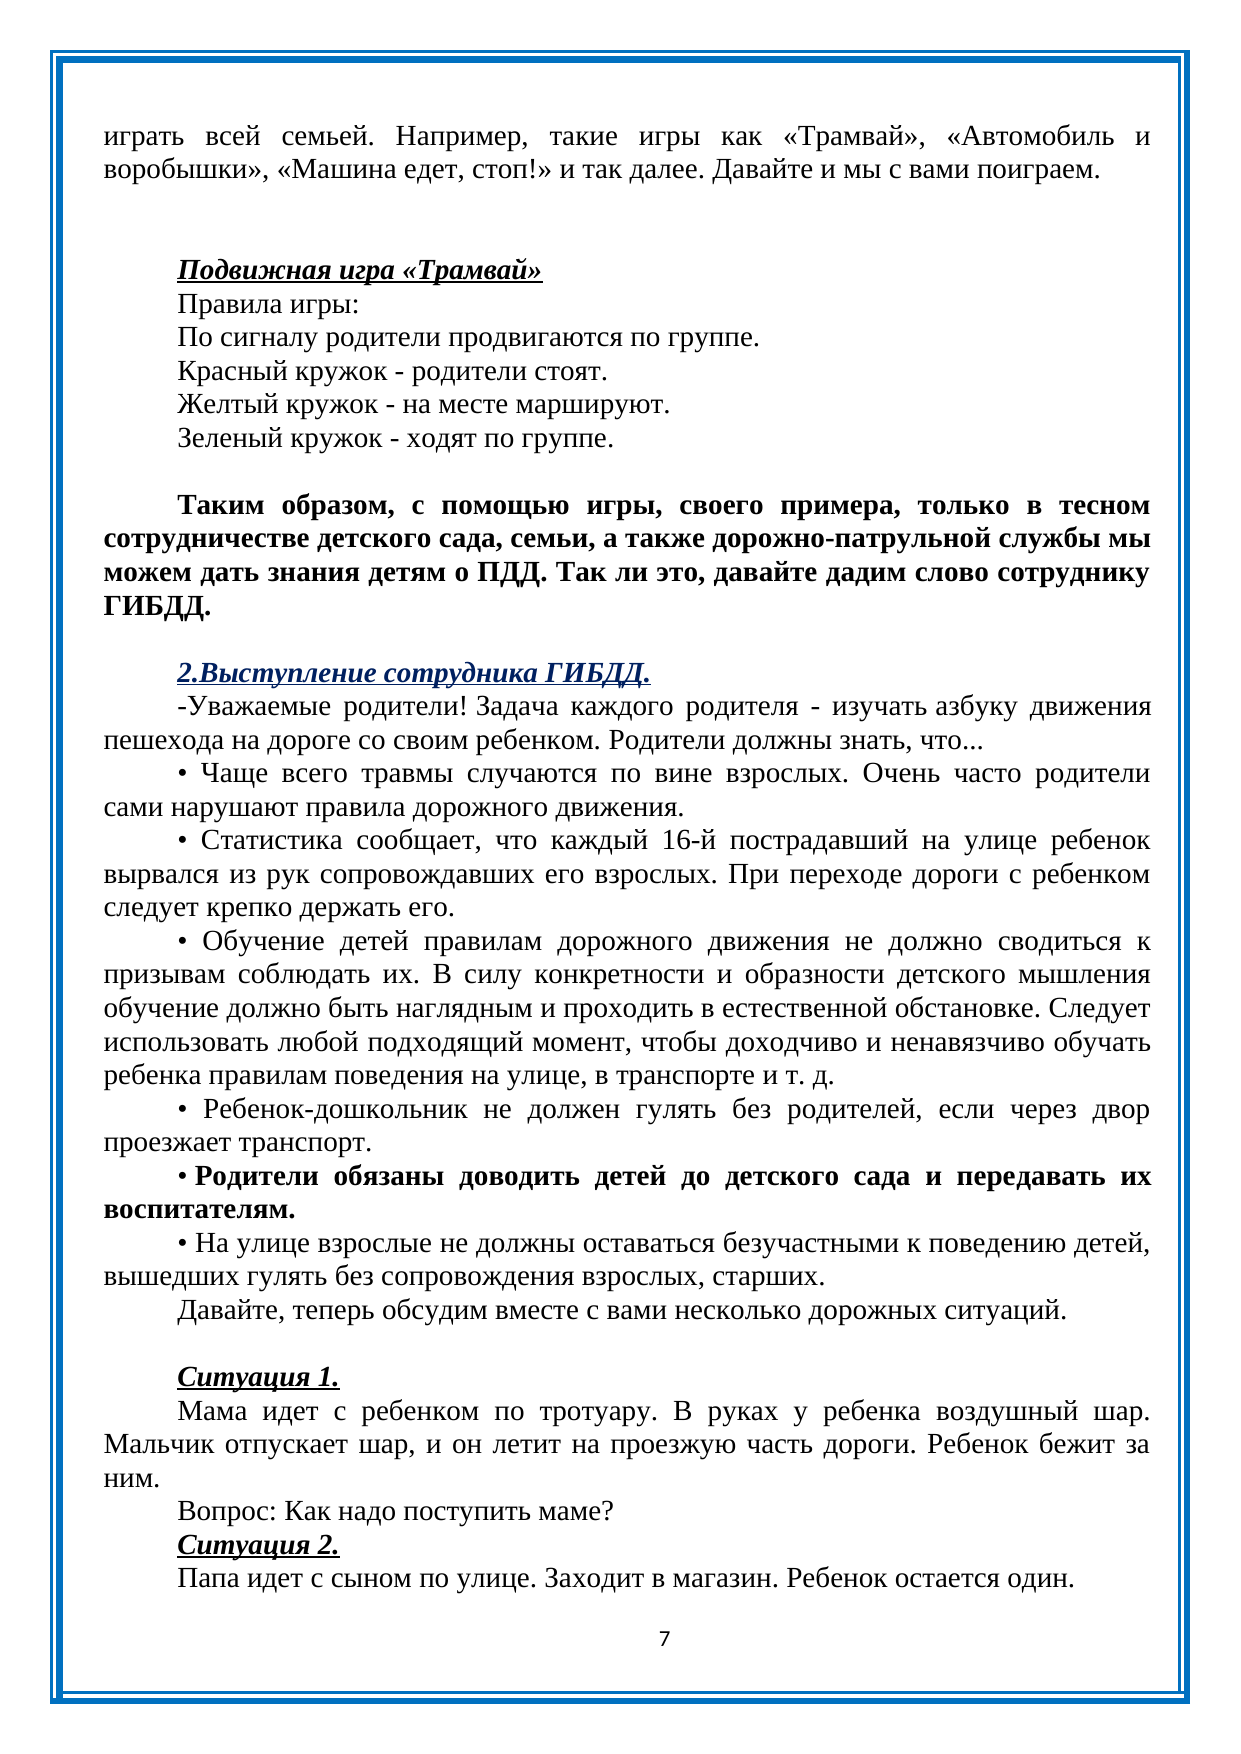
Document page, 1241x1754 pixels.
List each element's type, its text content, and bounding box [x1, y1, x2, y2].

text -Уважаемые родители! Задача каждого родителя - изучать азбуку движения пешехода на дороге со своим ребенком. Родители должны знать, что... [103, 688, 1152, 755]
text Давайте, теперь обсудим вместе с вами несколько дорожных ситуаций. [103, 1292, 1152, 1326]
text Красный кружок - родители стоят. [103, 353, 1152, 386]
text • Ребенок-дошкольник не должен гулять без родителей, если через двор проезжает транспорт. [103, 1091, 1152, 1158]
text Ситуация 2. [103, 1527, 1152, 1560]
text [103, 118, 1152, 185]
text Таким образом, с помощью игры, своего примера, только в тесном сотрудничестве детского сада, семьи, а также дорожно-патрульной службы мы можем дать знания детям о ПДД. Так ли это, давайте дадим слово сотруднику ГИБДД. [103, 487, 1152, 621]
text • Обучение детей правилам дорожного движения не должно сводиться к призывам соблюдать их. В силу конкретности и образности детского мышления обучение должно быть наглядным и проходить в естественной обстановке. Следует использовать любой подходящий момент, чтобы доходчиво и ненавязчиво обучать ребенка правилам поведения на улице, в транспорте и т. д. [103, 923, 1152, 1091]
text • Чаще всего травмы случаются по вине взрослых. Очень часто родители сами нарушают правила дорожного движения. [103, 755, 1152, 822]
text • Родители обязаны доводить детей до детского сада и передавать их воспитателям. [103, 1158, 1152, 1225]
text 2.Выступление сотрудника ГИБДД. [103, 655, 1152, 688]
text Ситуация 1. [103, 1359, 1152, 1393]
text По сигналу родители продвигаются по группе. [103, 319, 1152, 353]
text • На улице взрослые не должны оставаться безучастными к поведению детей, вышедших гулять без сопровождения взрослых, старших. [103, 1225, 1152, 1292]
text Желтый кружок - на месте маршируют. [103, 386, 1152, 420]
text Подвижная игра «Трамвай» [103, 252, 1152, 286]
text Зеленый кружок - ходят по группе. [103, 420, 1152, 453]
text Папа идет с сыном по улице. Заходит в магазин. Ребенок остается один. [103, 1560, 1152, 1594]
text Вопрос: Как надо поступить маме? [103, 1493, 1152, 1527]
text • Статистика сообщает, что каждый 16-й пострадавший на улице ребенок вырвался из рук сопровождавших его взрослых. При переходе дороги с ребенком следует крепко держать его. [103, 822, 1152, 923]
text Правила игры: [103, 286, 1152, 319]
text Мама идет с ребенком по тротуару. В руках у ребенка воздушный шар. Мальчик отпускает шар, и он летит на проезжую часть дороги. Ребенок бежит за ним. [103, 1393, 1152, 1493]
